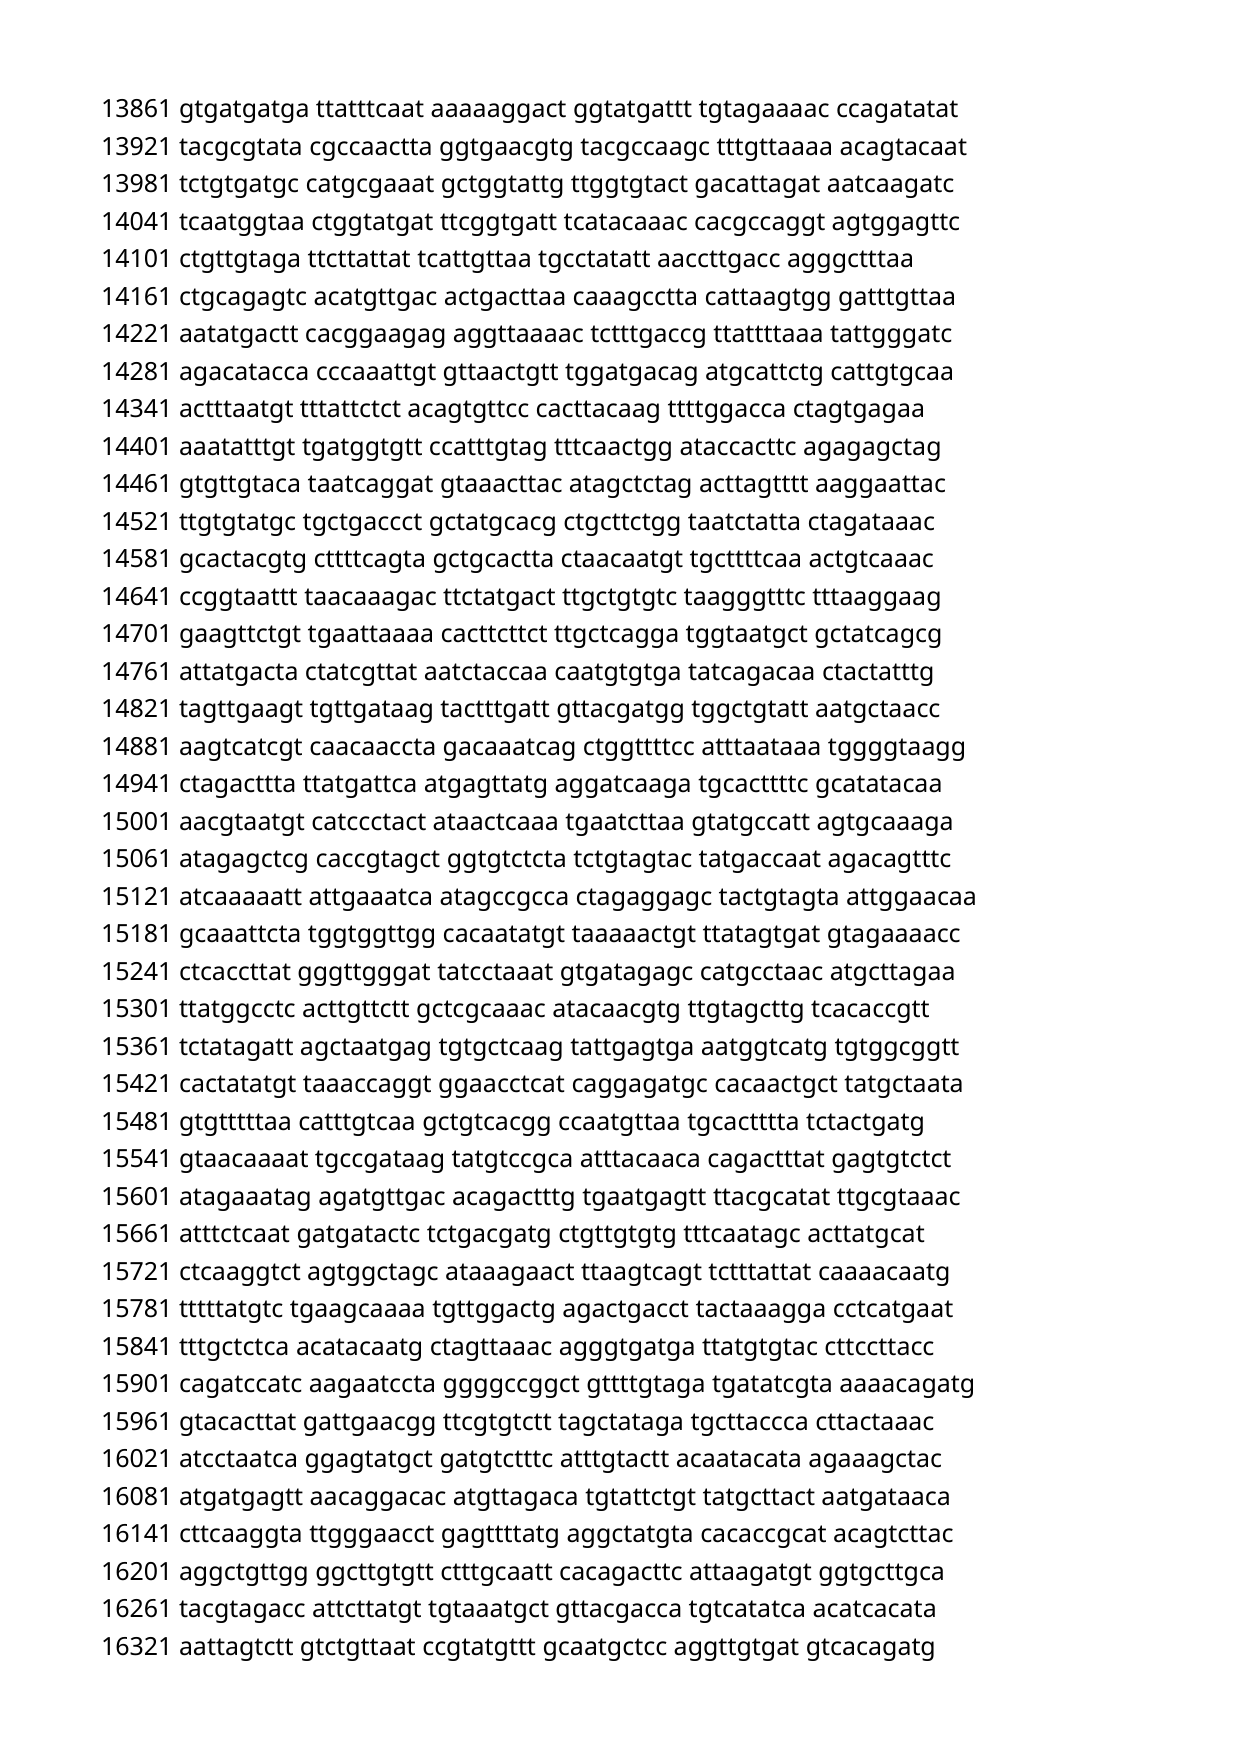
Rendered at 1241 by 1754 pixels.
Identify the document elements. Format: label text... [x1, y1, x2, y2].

text 15121 atcaaaaatt attgaaatca atagccgcca ctagaggagc tactgtagta attggaacaa [75, 877, 1165, 914]
text 15001 aacgtaatgt catccctact ataactcaaa tgaatcttaa gtatgccatt agtgcaaaga [75, 802, 1165, 839]
text 14101 ctgttgtaga ttcttattat tcattgttaa tgcctatatt aaccttgacc agggctttaa [75, 239, 1165, 277]
text 13861 gtgatgatga ttatttcaat aaaaaggact ggtatgattt tgtagaaaac ccagatatat [75, 89, 1165, 127]
text 14221 aatatgactt cacggaagag aggttaaaac tctttgaccg ttattttaaa tattgggatc [75, 314, 1165, 352]
text 15481 gtgtttttaa catttgtcaa gctgtcacgg ccaatgttaa tgcactttta tctactgatg [75, 1102, 1165, 1139]
text 13921 tacgcgtata cgccaactta ggtgaacgtg tacgccaagc tttgttaaaa acagtacaat [75, 127, 1165, 164]
text 14521 ttgtgtatgc tgctgaccct gctatgcacg ctgcttctgg taatctatta ctagataaac [75, 502, 1165, 539]
text 14161 ctgcagagtc acatgttgac actgacttaa caaagcctta cattaagtgg gatttgttaa [75, 277, 1165, 314]
text 14401 aaatatttgt tgatggtgtt ccatttgtag tttcaactgg ataccacttc agagagctag [75, 427, 1165, 464]
text 16321 aattagtctt gtctgttaat ccgtatgttt gcaatgctcc aggttgtgat gtcacagatg [75, 1627, 1165, 1664]
text 15901 cagatccatc aagaatccta ggggccggct gttttgtaga tgatatcgta aaaacagatg [75, 1364, 1165, 1402]
text 14941 ctagacttta ttatgattca atgagttatg aggatcaaga tgcacttttc gcatatacaa [75, 764, 1165, 802]
text 14761 attatgacta ctatcgttat aatctaccaa caatgtgtga tatcagacaa ctactatttg [75, 652, 1165, 689]
text 15181 gcaaattcta tggtggttgg cacaatatgt taaaaactgt ttatagtgat gtagaaaacc [75, 914, 1165, 952]
text 15961 gtacacttat gattgaacgg ttcgtgtctt tagctataga tgcttaccca cttactaaac [75, 1402, 1165, 1439]
text 15781 tttttatgtc tgaagcaaaa tgttggactg agactgacct tactaaagga cctcatgaat [75, 1289, 1165, 1327]
text 15541 gtaacaaaat tgccgataag tatgtccgca atttacaaca cagactttat gagtgtctct [75, 1139, 1165, 1177]
text 15361 tctatagatt agctaatgag tgtgctcaag tattgagtga aatggtcatg tgtggcggtt [75, 1027, 1165, 1064]
text 16201 aggctgttgg ggcttgtgtt ctttgcaatt cacagacttc attaagatgt ggtgcttgca [75, 1552, 1165, 1589]
text 14701 gaagttctgt tgaattaaaa cacttcttct ttgctcagga tggtaatgct gctatcagcg [75, 614, 1165, 652]
text 14281 agacatacca cccaaattgt gttaactgtt tggatgacag atgcattctg cattgtgcaa [75, 352, 1165, 389]
text 16261 tacgtagacc attcttatgt tgtaaatgct gttacgacca tgtcatatca acatcacata [75, 1589, 1165, 1627]
text 16141 cttcaaggta ttgggaacct gagttttatg aggctatgta cacaccgcat acagtcttac [75, 1514, 1165, 1552]
text 13981 tctgtgatgc catgcgaaat gctggtattg ttggtgtact gacattagat aatcaagatc [75, 164, 1165, 202]
text 14881 aagtcatcgt caacaaccta gacaaatcag ctggttttcc atttaataaa tggggtaagg [75, 727, 1165, 764]
text 15061 atagagctcg caccgtagct ggtgtctcta tctgtagtac tatgaccaat agacagtttc [75, 839, 1165, 877]
text 15601 atagaaatag agatgttgac acagactttg tgaatgagtt ttacgcatat ttgcgtaaac [75, 1177, 1165, 1214]
text 14641 ccggtaattt taacaaagac ttctatgact ttgctgtgtc taagggtttc tttaaggaag [75, 577, 1165, 614]
text 15721 ctcaaggtct agtggctagc ataaagaact ttaagtcagt tctttattat caaaacaatg [75, 1252, 1165, 1289]
text 14341 actttaatgt tttattctct acagtgttcc cacttacaag ttttggacca ctagtgagaa [75, 389, 1165, 427]
text 15421 cactatatgt taaaccaggt ggaacctcat caggagatgc cacaactgct tatgctaata [75, 1064, 1165, 1102]
text 16081 atgatgagtt aacaggacac atgttagaca tgtattctgt tatgcttact aatgataaca [75, 1477, 1165, 1514]
text 15841 tttgctctca acatacaatg ctagttaaac agggtgatga ttatgtgtac cttccttacc [75, 1327, 1165, 1364]
text 14041 tcaatggtaa ctggtatgat ttcggtgatt tcatacaaac cacgccaggt agtggagttc [75, 202, 1165, 239]
text 15241 ctcaccttat gggttgggat tatcctaaat gtgatagagc catgcctaac atgcttagaa [75, 952, 1165, 989]
text 14821 tagttgaagt tgttgataag tactttgatt gttacgatgg tggctgtatt aatgctaacc [75, 689, 1165, 727]
text 14461 gtgttgtaca taatcaggat gtaaacttac atagctctag acttagtttt aaggaattac [75, 464, 1165, 502]
text 16021 atcctaatca ggagtatgct gatgtctttc atttgtactt acaatacata agaaagctac [75, 1439, 1165, 1477]
text 15661 atttctcaat gatgatactc tctgacgatg ctgttgtgtg tttcaatagc acttatgcat [75, 1214, 1165, 1252]
text 15301 ttatggcctc acttgttctt gctcgcaaac atacaacgtg ttgtagcttg tcacaccgtt [75, 989, 1165, 1027]
text 14581 gcactacgtg cttttcagta gctgcactta ctaacaatgt tgcttttcaa actgtcaaac [75, 539, 1165, 577]
